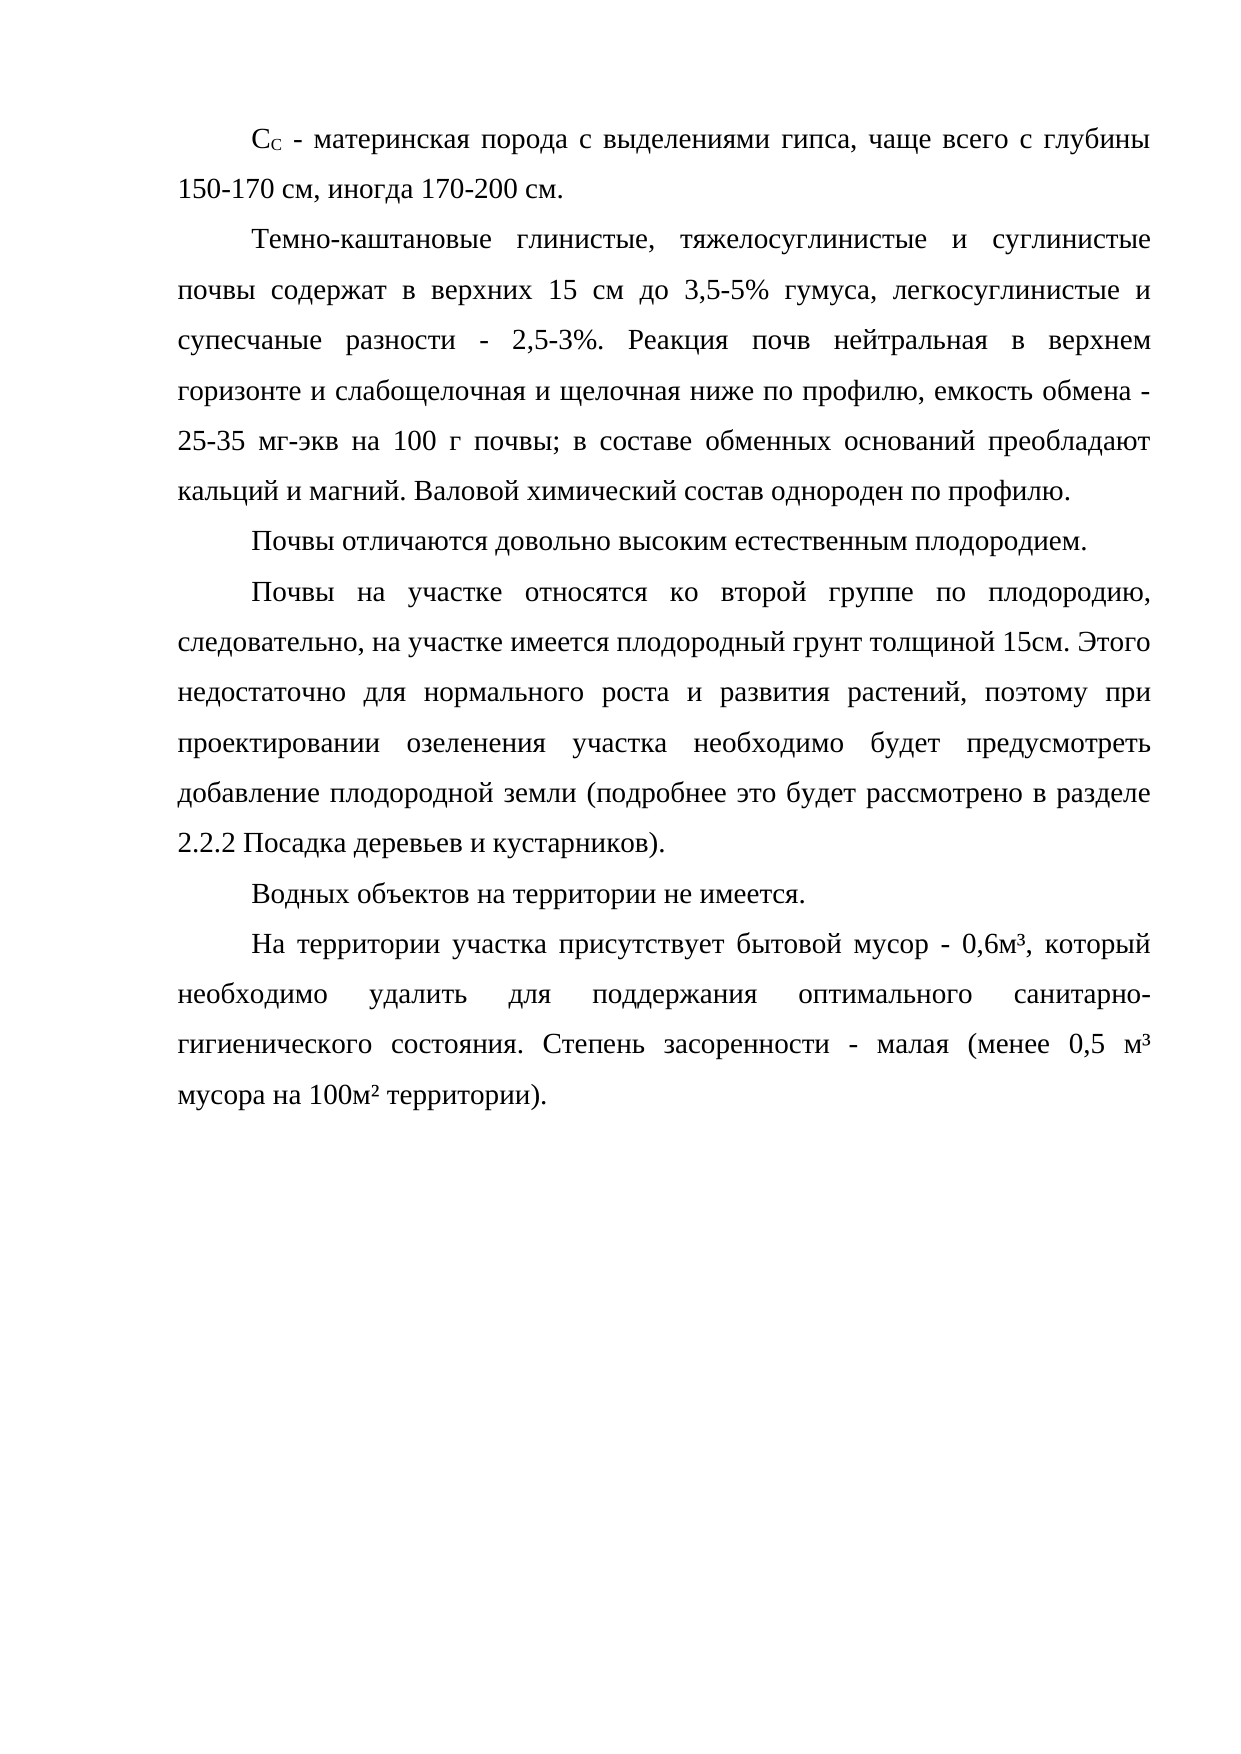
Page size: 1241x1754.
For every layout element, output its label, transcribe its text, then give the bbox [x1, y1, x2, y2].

text Почвы на участке относятся ко второй группе по плодородию, следовательно, на участке имеется плодородный грунт толщиной 15см. Этого недостаточно для нормального роста и развития растений, поэтому при проектировании озеленения участка необходимо будет предусмотреть добавление плодородной земли (подробнее это будет рассмотрено в разделе 2.2.2 Посадка деревьев и кустарников). [177, 574, 1152, 859]
text На территории участка присутствует бытовой мусор - 0,6м³, который необходимо удалить для поддержания оптимального санитарно-гигиенического состояния. Степень засоренности - малая (менее мусора на 100м² территории). [177, 926, 1152, 1111]
text Темно-каштановые глинистые, тяжелосуглинистые и суглинистые почвы содержат в верхних до 3,5-5% гумуса, легкосуглинистые и супесчаные разности - 2,5-3%. Реакция почв нейтральная в верхнем горизонте и слабощелочная и щелочная ниже по профилю, емкость обмена - 25-35 мг-экв на почвы; в составе обменных оснований преобладают кальций и магний. Валовой химический состав однороден по профилю. [177, 222, 1152, 507]
text СC - материнская порода с выделениями гипса, чаще всего с глубины 150-, иногда 170-. [177, 121, 1152, 205]
text Водных объектов на территории не имеется. [177, 876, 1152, 909]
text Почвы отличаются довольно высоким естественным плодородием. [177, 523, 1152, 557]
